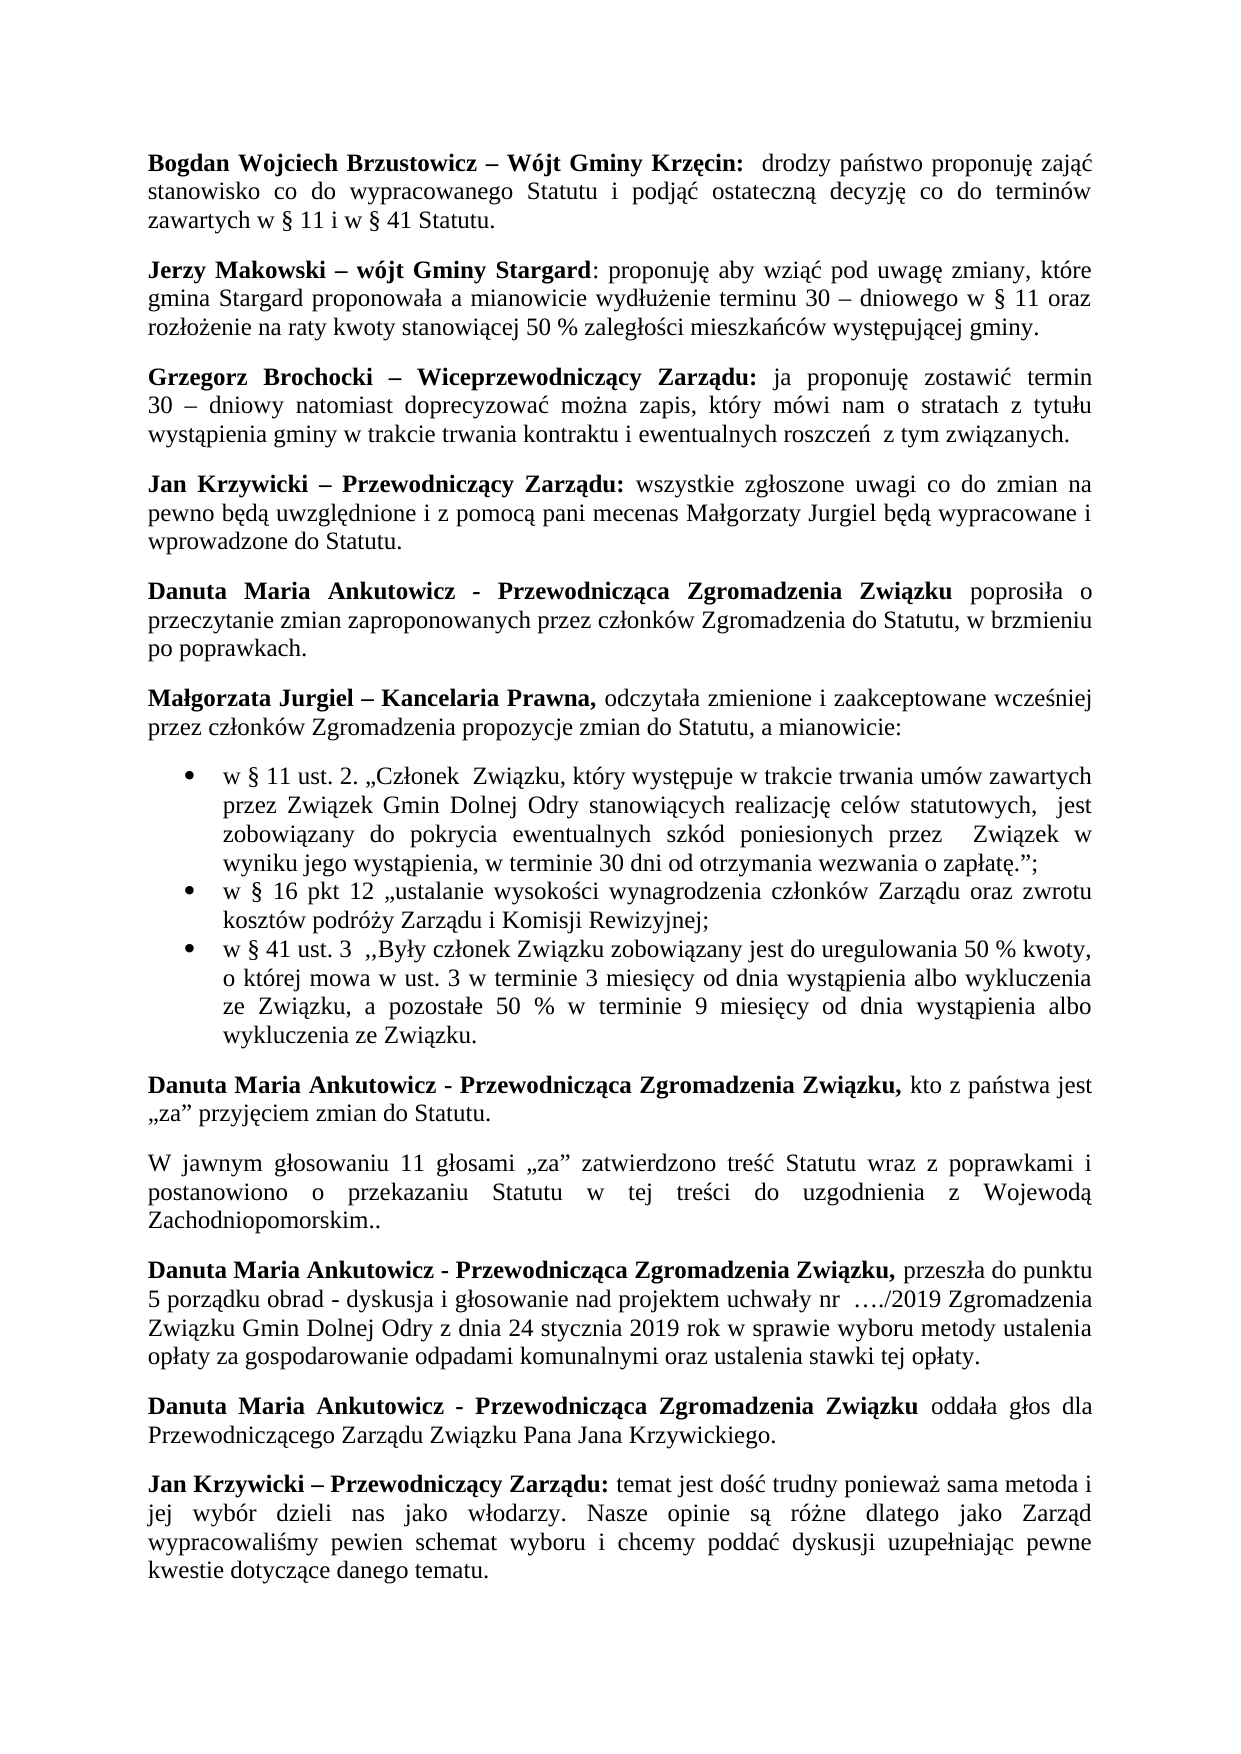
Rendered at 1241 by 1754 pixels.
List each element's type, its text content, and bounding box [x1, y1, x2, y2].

text Danuta Maria Ankutowicz - Przewodnicząca Zgromadzenia Związku, kto z państwa jest „za” przyjęciem zmian do Statutu. [148, 1070, 1093, 1127]
text Małgorzata Jurgiel – Kancelaria Prawna, odczytała zmienione i zaakceptowane wcześniej przez członków Zgromadzenia propozycje zmian do Statutu, a mianowicie: [148, 683, 1093, 741]
text Jan Krzywicki – Przewodniczący Zarządu: wszystkie zgłoszone uwagi co do zmian na pewno będą uwzględnione i z pomocą pani mecenas Małgorzaty Jurgiel będą wypracowane i wprowadzone do Statutu. [148, 469, 1093, 555]
list w § 41 ust. 3 ,,Były członek Związku zobowiązany jest do uregulowania 50 % kwoty, o której mowa w ust. 3 w terminie 3 miesięcy od dnia wystąpienia albo wykluczenia ze Związku, a pozostałe 50 % w terminie 9 miesięcy od dnia wystąpienia albo wykluczenia ze Związku. [185, 934, 1093, 1049]
text Jan Krzywicki – Przewodniczący Zarządu: temat jest dość trudny ponieważ sama metoda i jej wybór dzieli nas jako włodarzy. Nasze opinie są różne dlatego jako Zarząd wypracowaliśmy pewien schemat wyboru i chcemy poddać dyskusji uzupełniając pewne kwestie dotyczące danego tematu. [148, 1469, 1093, 1584]
text W jawnym głosowaniu 11 głosami „za” zatwierdzono treść Statutu wraz z poprawkami i postanowiono o przekazaniu Statutu w tej treści do uzgodnienia z Wojewodą Zachodniopomorskim.. [148, 1148, 1093, 1234]
list w § 11 ust. 2. „Członek Związku, który występuje w trakcie trwania umów zawartych przez Związek Gmin Dolnej Odry stanowiących realizację celów statutowych, jest zobowiązany do pokrycia ewentualnych szkód poniesionych przez Związek w wyniku jego wystąpienia, w terminie 30 dni od otrzymania wezwania o zapłatę.”; [185, 761, 1093, 876]
text Grzegorz Brochocki – Wiceprzewodniczący Zarządu: ja proponuję zostawić termin 30 – dniowy natomiast doprecyzować można zapis, który mówi nam o stratach z tytułu wystąpienia gminy w trakcie trwania kontraktu i ewentualnych roszczeń z tym związanych. [148, 362, 1093, 448]
text Danuta Maria Ankutowicz - Przewodnicząca Zgromadzenia Związku, przeszła do punktu 5 porządku obrad - dyskusja i głosowanie nad projektem uchwały nr …./2019 Zgromadzenia Związku Gmin Dolnej Odry z dnia 24 stycznia 2019 rok w sprawie wyboru metody ustalenia opłaty za gospodarowanie odpadami komunalnymi oraz ustalenia stawki tej opłaty. [148, 1255, 1093, 1370]
text Danuta Maria Ankutowicz - Przewodnicząca Zgromadzenia Związku oddała głos dla Przewodniczącego Zarządu Związku Pana Jana Krzywickiego. [148, 1391, 1093, 1448]
list w § 16 pkt 12 „ustalanie wysokości wynagrodzenia członków Zarządu oraz zwrotu kosztów podróży Zarządu i Komisji Rewizyjnej; [185, 876, 1093, 934]
text Bogdan Wojciech Brzustowicz – Wójt Gminy Krzęcin: drodzy państwo proponuję zająć stanowisko co do wypracowanego Statutu i podjąć ostateczną decyzję co do terminów zawartych w § 11 i w § 41 Statutu. [148, 148, 1093, 234]
text Jerzy Makowski – wójt Gminy Stargard: proponuję aby wziąć pod uwagę zmiany, które gmina Stargard proponowała a mianowicie wydłużenie terminu 30 – dniowego w § 11 oraz rozłożenie na raty kwoty stanowiącej 50 % zaległości mieszkańców występującej gminy. [148, 255, 1093, 341]
text Danuta Maria Ankutowicz - Przewodnicząca Zgromadzenia Związku poprosiła o przeczytanie zmian zaproponowanych przez członków Zgromadzenia do Statutu, w brzmieniu po poprawkach. [148, 576, 1093, 662]
